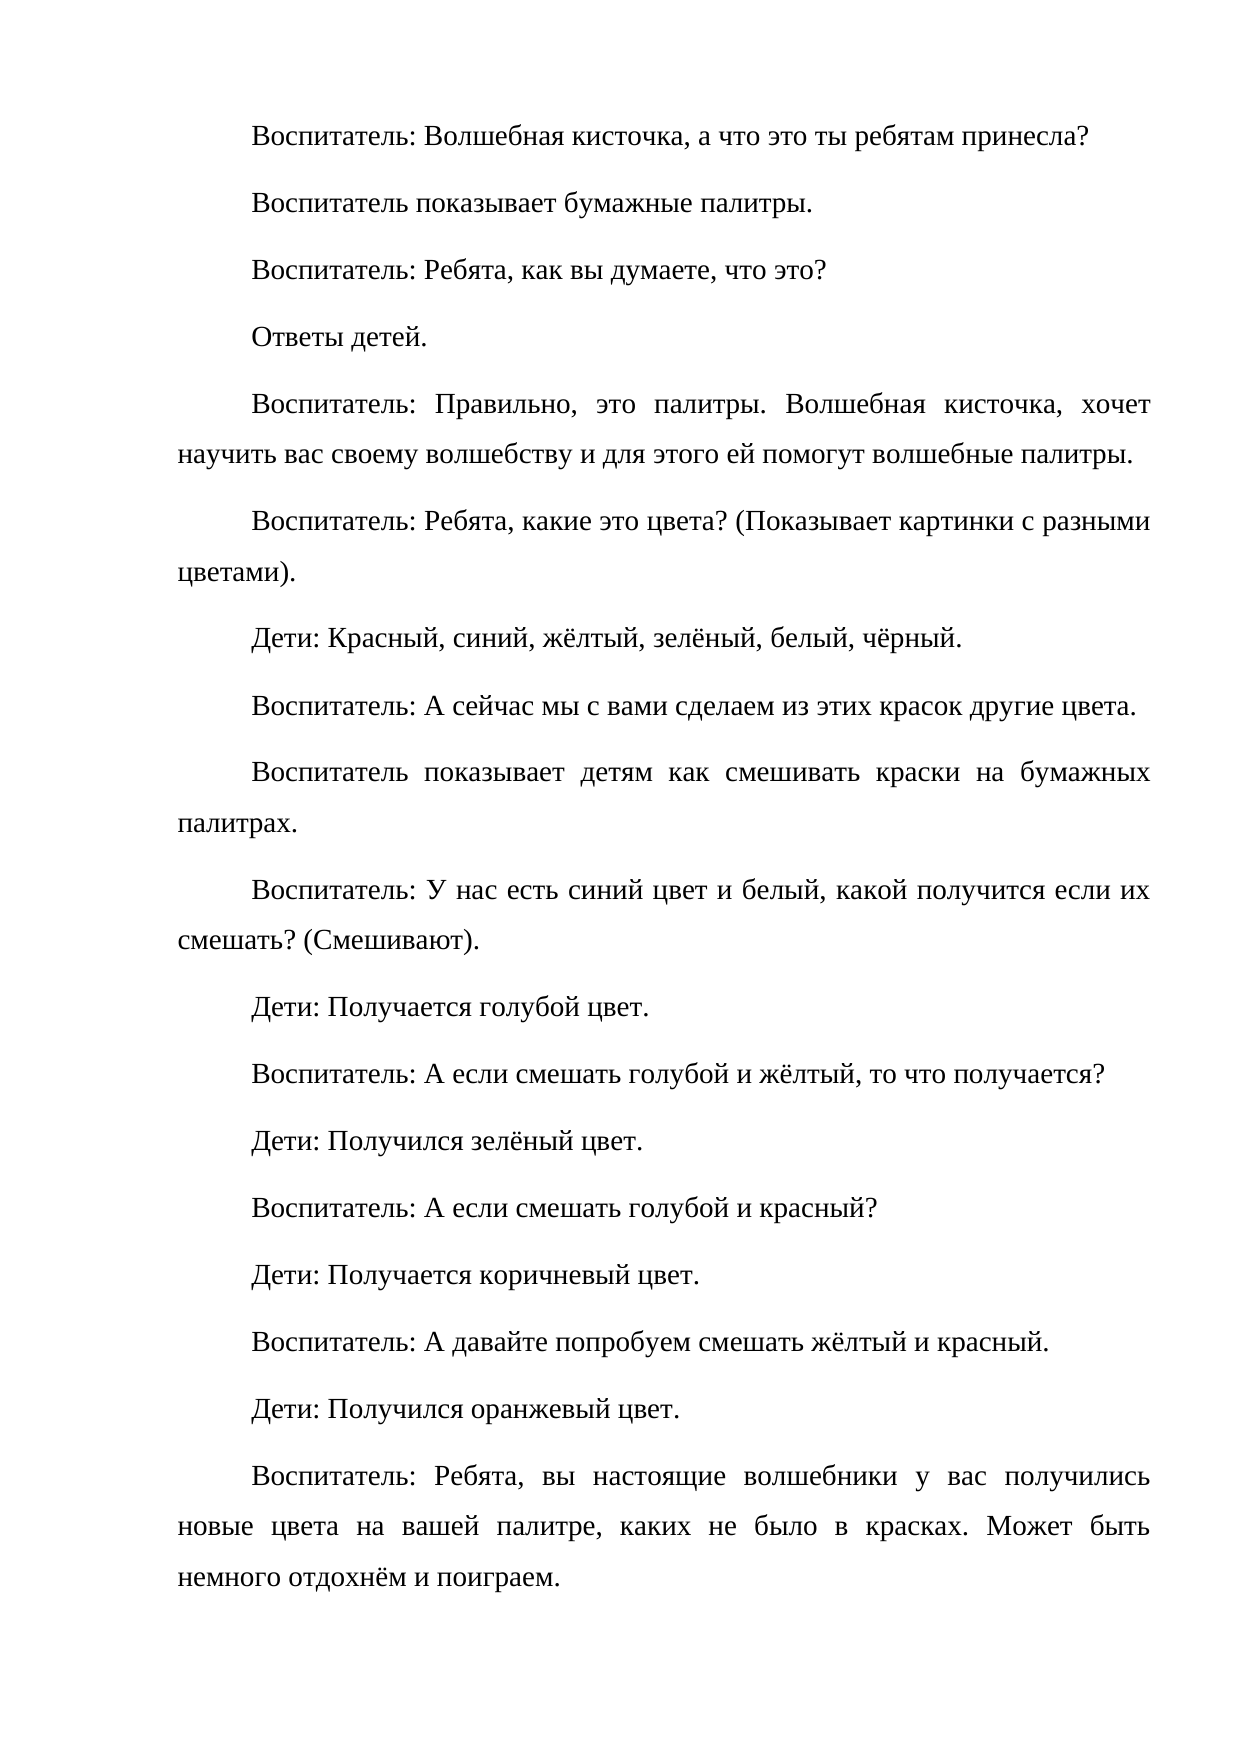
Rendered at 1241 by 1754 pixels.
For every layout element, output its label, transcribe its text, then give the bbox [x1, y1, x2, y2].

text Воспитатель: У нас есть синий цвет и белый, какой получится если их смешать? (Смешивают). [177, 872, 1152, 956]
text Дети: Получился оранжевый цвет. [177, 1391, 1152, 1424]
text Воспитатель: А давайте попробуем смешать жёлтый и красный. [177, 1324, 1152, 1358]
text Дети: Получается коричневый цвет. [177, 1257, 1152, 1291]
text Воспитатель: Ребята, какие это цвета? (Показывает картинки с разными цветами). [177, 503, 1152, 587]
text Воспитатель: Ребята, вы настоящие волшебники у вас получились новые цвета на вашей палитре, каких не было в красках. Может быть немного отдохнём и поиграем. [177, 1458, 1152, 1592]
text Дети: Получился зелёный цвет. [177, 1123, 1152, 1157]
text Воспитатель показывает детям как смешивать краски на бумажных палитрах. [177, 754, 1152, 838]
text Ответы детей. [177, 319, 1152, 353]
text Воспитатель: А сейчас мы с вами сделаем из этих красок другие цвета. [177, 688, 1152, 721]
text Воспитатель: Волшебная кисточка, а что это ты ребятам принесла? [177, 118, 1152, 152]
text Воспитатель: Ребята, как вы думаете, что это? [177, 252, 1152, 286]
text Воспитатель: А если смешать голубой и жёлтый, то что получается? [177, 1056, 1152, 1090]
text Воспитатель: Правильно, это палитры. Волшебная кисточка, хочет научить вас своему волшебству и для этого ей помогут волшебные палитры. [177, 386, 1152, 470]
text Дети: Красный, синий, жёлтый, зелёный, белый, чёрный. [177, 621, 1152, 654]
text Воспитатель: А если смешать голубой и красный? [177, 1190, 1152, 1224]
text Воспитатель показывает бумажные палитры. [177, 185, 1152, 219]
text Дети: Получается голубой цвет. [177, 989, 1152, 1023]
